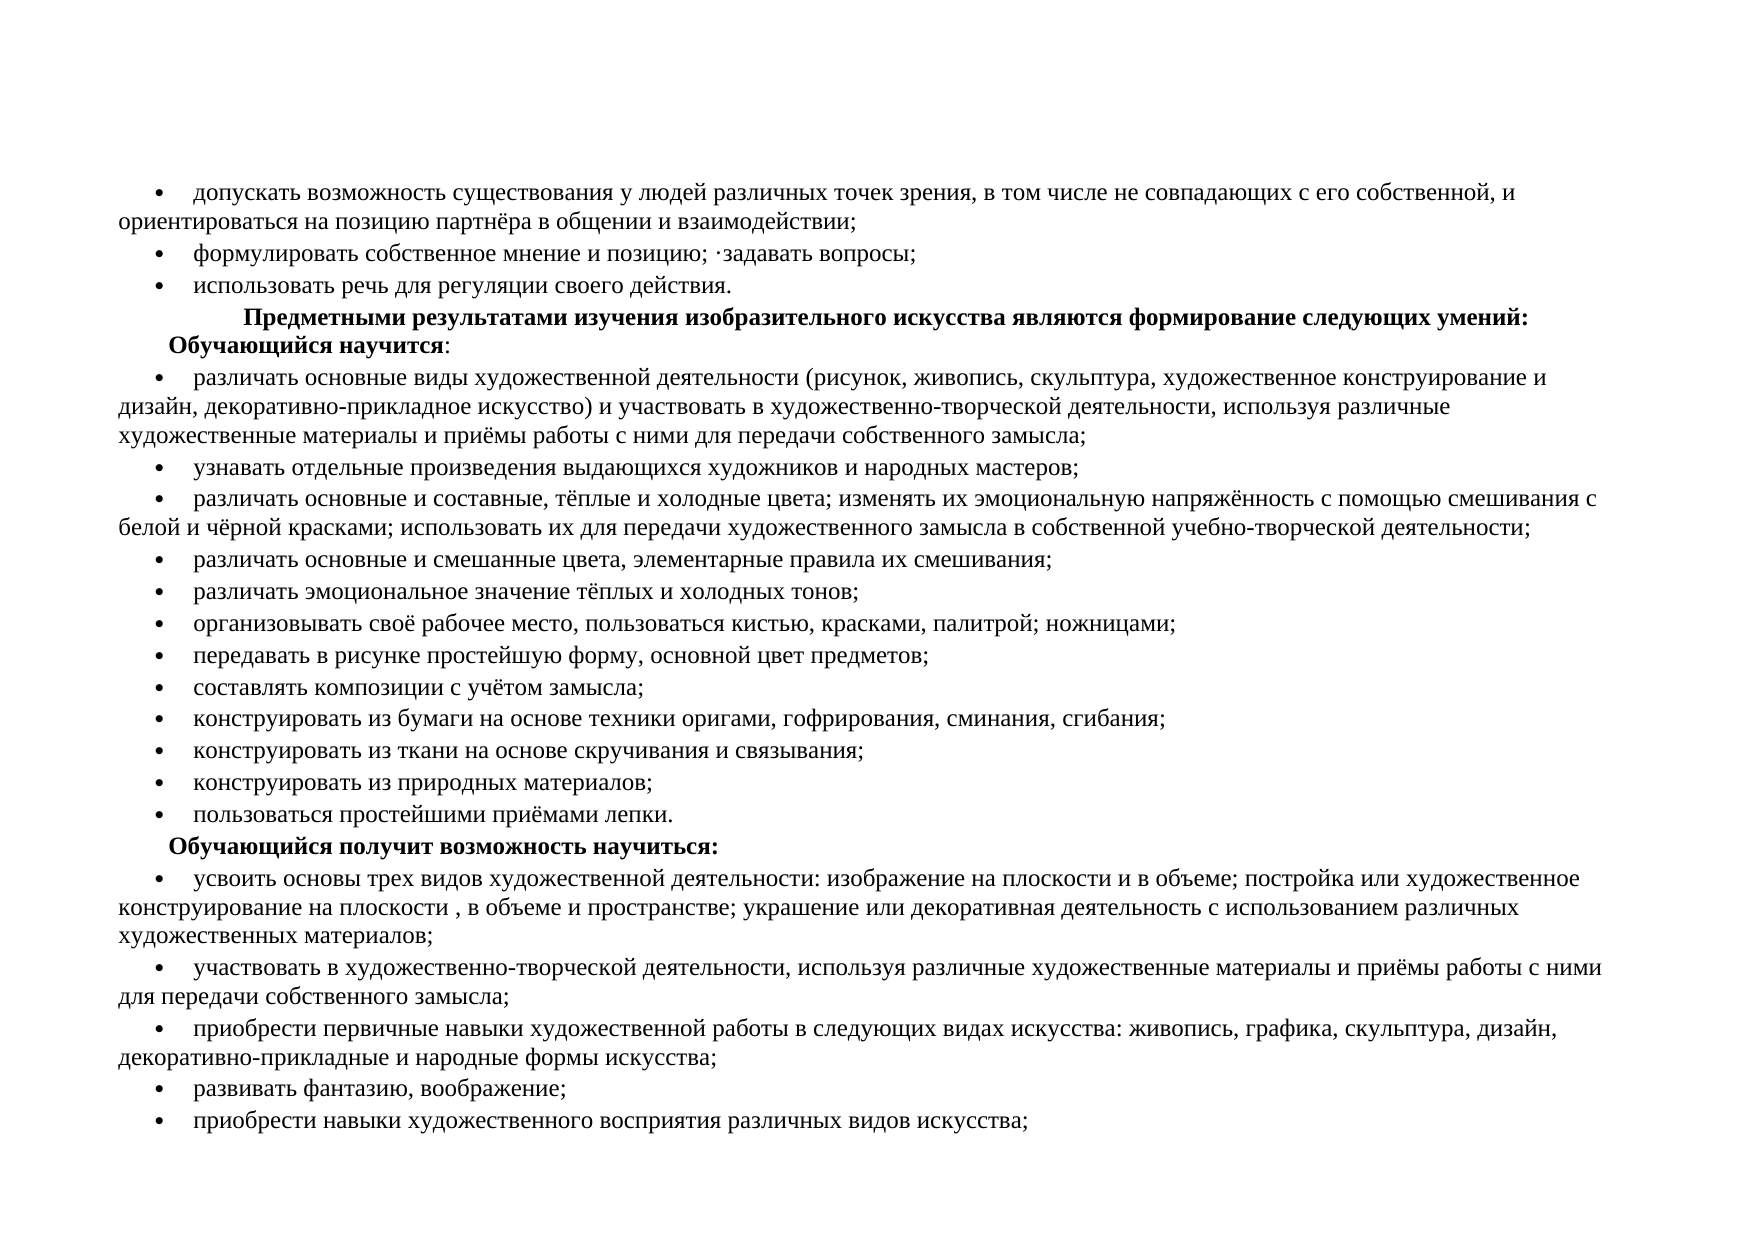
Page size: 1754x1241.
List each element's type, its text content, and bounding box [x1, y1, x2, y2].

list узнавать отдельные произведения выдающихся художников и народных мастеров; [118, 452, 1633, 480]
list использовать речь для регуляции своего действия. [118, 270, 1633, 298]
list приобрести первичные навыки художественной работы в следующих видах искусства: живопись, графика, скульптура, дизайн, декоративно-прикладные и народные формы искусства; [118, 1013, 1633, 1070]
list допускать возможность существования у людей различных точек зрения, в том числе не совпадающих с его собственной, и ориентироваться на позицию партнёра в общении и взаимодействии; [118, 177, 1633, 235]
list приобрести навыки художественного восприятия различных видов искусства; [118, 1105, 1633, 1134]
list конструировать из бумаги на основе техники оригами, гофрирования, сминания, сгибания; [118, 703, 1633, 732]
list организовывать своё рабочее место, пользоваться кистью, красками, палитрой; ножницами; [118, 608, 1633, 637]
list конструировать из ткани на основе скручивания и связывания; [118, 735, 1633, 764]
list различать основные и смешанные цвета, элементарные правила их смешивания; [118, 544, 1633, 573]
list формулировать собственное мнение и позицию; ·задавать вопросы; [118, 238, 1633, 267]
list различать основные и составные, тёплые и холодные цвета; изменять их эмоциональную напряжённость с помощью смешивания с белой и чёрной красками; использовать их для передачи художественного замысла в собственной учебно-творческой деятельности; [118, 483, 1633, 541]
list пользоваться простейшими приёмами лепки. [118, 799, 1633, 828]
list составлять композиции с учётом замысла; [118, 672, 1633, 700]
text Предметными результатами изучения изобразительного искусства являются формирование следующих умений: [193, 302, 1636, 330]
list усвоить основы трех видов художественной деятельности: изображение на плоскости и в объеме; постройка или художественное конструирование на плоскости , в объеме и пространстве; украшение или декоративная деятельность с использованием различных художественных материалов; [118, 863, 1633, 949]
list различать основные виды художественной деятельности (рисунок, живопись, скульптура, художественное конструирование и дизайн, декоративно-прикладное искусство) и участвовать в художественно-творческой деятельности, используя различные художественные материалы и приёмы работы с ними для передачи собственного замысла; [118, 362, 1633, 448]
list передавать в рисунке простейшую форму, основной цвет предметов; [118, 640, 1633, 668]
list участвовать в художественно-творческой деятельности, используя различные художественные материалы и приёмы работы с ними для передачи собственного замысла; [118, 952, 1633, 1010]
text Обучающийся получит возможность научиться: [118, 831, 1636, 860]
list развивать фантазию, воображение; [118, 1073, 1633, 1102]
list конструировать из природных материалов; [118, 767, 1633, 796]
text Обучающийся научится: [118, 330, 1636, 359]
list различать эмоциональное значение тёплых и холодных тонов; [118, 576, 1633, 605]
